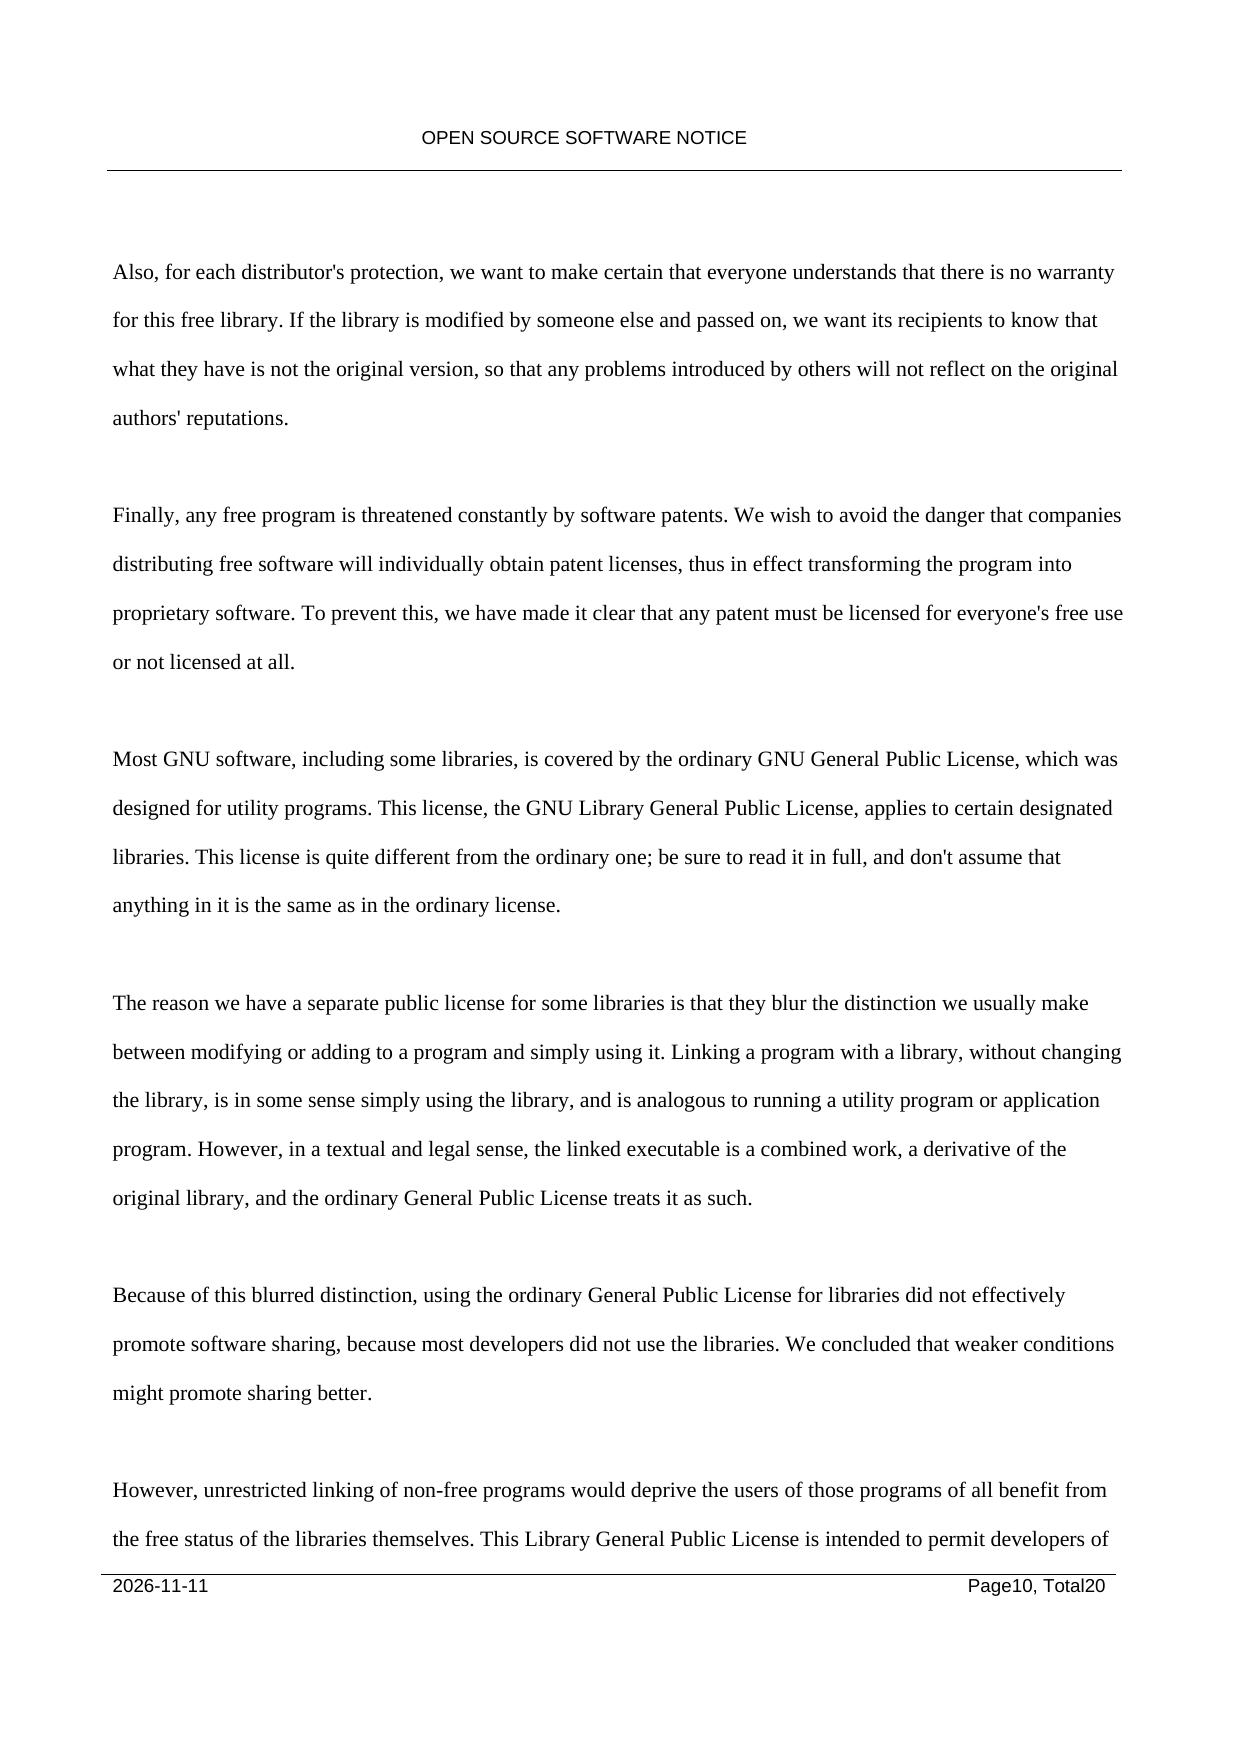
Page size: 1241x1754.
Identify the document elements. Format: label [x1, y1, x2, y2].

text [112, 206, 1128, 1555]
